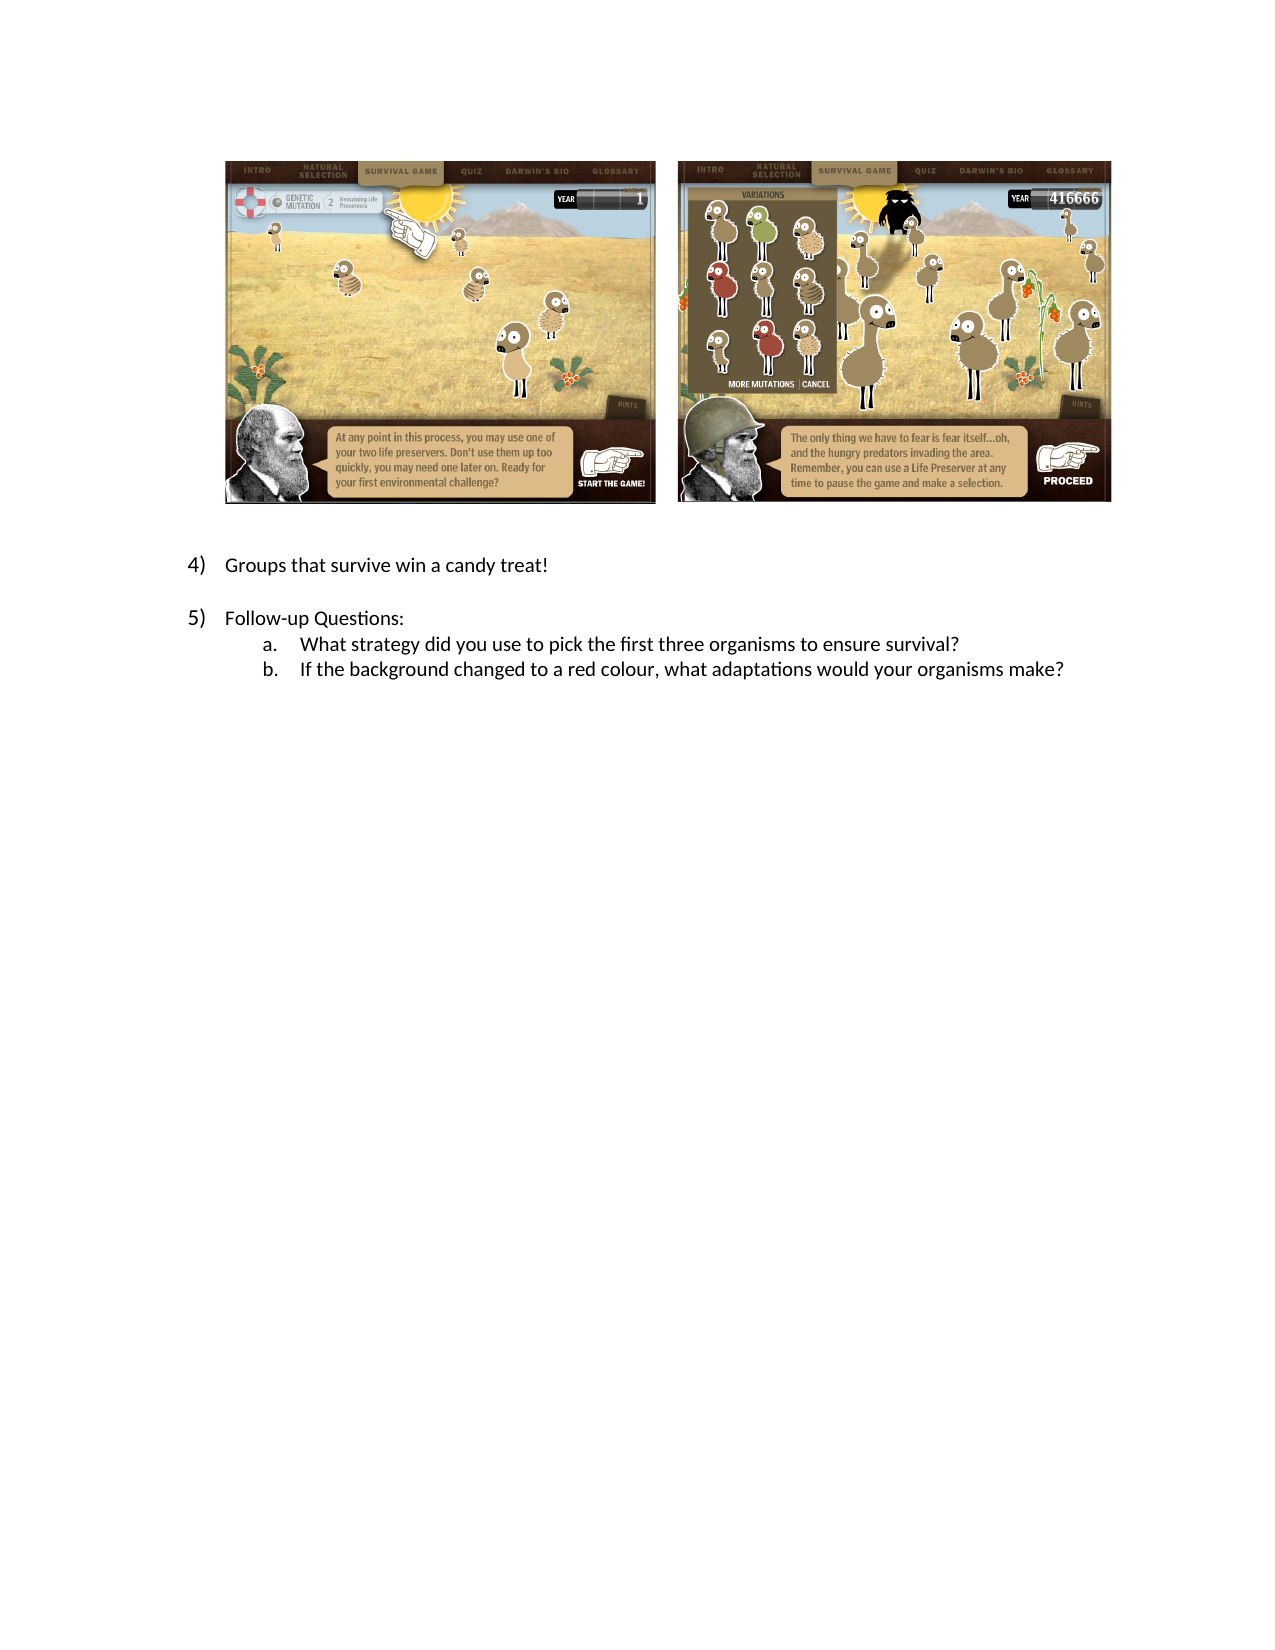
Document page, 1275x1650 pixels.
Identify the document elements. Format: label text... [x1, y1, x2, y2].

list If the background changed to a red colour, what adaptations would your organisms make? [262, 656, 1125, 682]
list Follow-up Questions: [187, 603, 1125, 631]
picture [677, 161, 1112, 502]
list Groups that survive win a candy treat! [187, 550, 1125, 578]
picture [225, 161, 656, 504]
list What strategy did you use to pick the first three organisms to ensure survival? [262, 631, 1125, 656]
